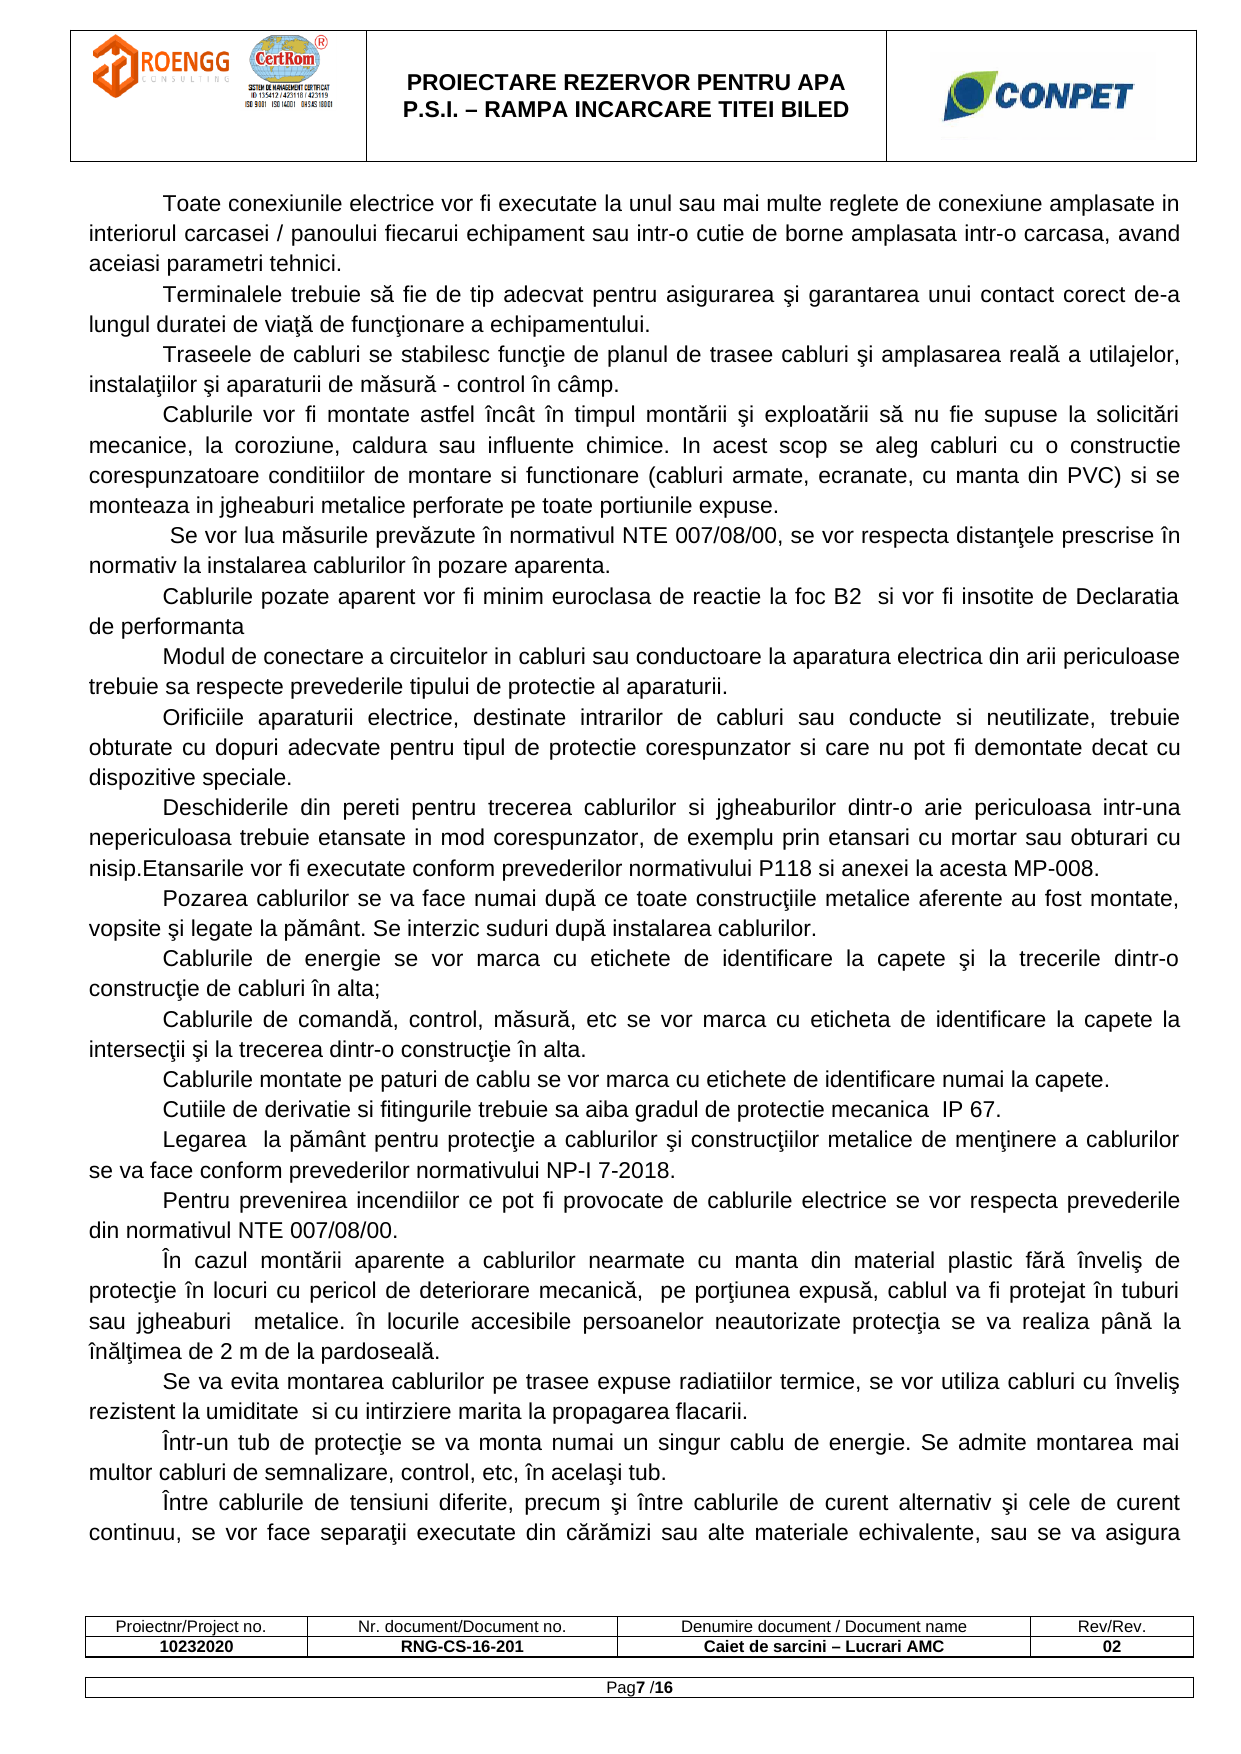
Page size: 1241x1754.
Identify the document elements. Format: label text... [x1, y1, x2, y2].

text Se va evita montarea cablurilor pe trasee expuse radiatiilor termice, se vor utiliza cabluri cu înveliş rezistent la umiditate si cu intirziere marita la propagarea flacarii. [89, 1368, 1181, 1424]
text Într-un tub de protecţie se va monta numai un singur cablu de energie. Se admite montarea mai multor cabluri de semnalizare, control, etc, în acelaşi tub. [89, 1428, 1181, 1485]
text Terminalele trebuie să fie de tip adecvat pentru asigurarea şi garantarea unui contact corect de-a lungul duratei de viaţă de funcţionare a echipamentului. [89, 281, 1181, 337]
text Cablurile pozate aparent vor fi minim euroclasa de reactie la foc B2 si vor fi insotite de Declaratia de performanta [89, 583, 1181, 639]
text Orificiile aparaturii electrice, destinate intrarilor de cabluri sau conducte si neutilizate, trebuie obturate cu dopuri adecvate pentru tipul de protectie corespunzator si care nu pot fi demontate decat cu dispozitive speciale. [89, 703, 1181, 790]
text Cutiile de derivatie si fitingurile trebuie sa aiba gradul de protectie mecanica IP 67. [89, 1096, 1181, 1122]
picture [240, 32, 337, 111]
text Traseele de cabluri se stabilesc funcţie de planul de trasee cabluri şi amplasarea reală a utilajelor, instalaţiilor şi aparaturii de măsură - control în câmp. [89, 341, 1181, 397]
text Pentru prevenirea incendiilor ce pot fi provocate de cablurile electrice se vor respecta prevederile din normativul NTE 007/08/00. [89, 1187, 1181, 1243]
text Cablurile de comandă, control, măsură, etc se vor marca cu eticheta de identificare la capete la intersecţii şi la trecerea dintr-o construcţie în alta. [89, 1006, 1181, 1062]
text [89, 1489, 1181, 1545]
picture [93, 34, 229, 98]
text Cablurile montate pe paturi de cablu se vor marca cu etichete de identificare numai la capete. [89, 1066, 1181, 1092]
text Deschiderile din pereti pentru trecerea cablurilor si jgheaburilor dintr-o arie periculoasa intr-una nepericuloasa trebuie etansate in mod corespunzator, de exemplu prin etansari cu mortar sau obturari cu nisip.Etansarile vor fi executate conform prevederilor normativului P118 si anexei la acesta MP-008. [89, 794, 1181, 881]
text Toate conexiunile electrice vor fi executate la unul sau mai multe reglete de conexiune amplasate in interiorul carcasei / panoului fiecarui echipament sau intr-o cutie de borne amplasata intr-o carcasa, avand aceiasi parametri tehnici. [89, 190, 1181, 277]
text Cablurile vor fi montate astfel încât în timpul montării şi exploatării să nu fie supuse la solicitări mecanice, la coroziune, caldura sau influente chimice. In acest scop se aleg cabluri cu o constructie corespunzatoare conditiilor de montare si functionare (cabluri armate, ecranate, cu manta din PVC) si se monteaza in jgheaburi metalice perforate pe toate portiunile expuse. [89, 401, 1181, 518]
text În cazul montării aparente a cablurilor nearmate cu manta din material plastic fără înveliş de protecţie în locuri cu pericol de deteriorare mecanică, pe porţiunea expusă, cablul va fi protejat în tuburi sau jgheaburi metalice. în locurile accesibile persoanelor neautorizate protecţia se va realiza până la înălţimea de 2 m de la pardoseală. [89, 1247, 1181, 1364]
text Se vor lua măsurile prevăzute în normativul NTE 007/08/00, se vor respecta distanţele prescrise în normativ la instalarea cablurilor în pozare aparenta. [89, 522, 1181, 579]
text Pozarea cablurilor se va face numai după ce toate construcţiile metalice aferente au fost montate, vopsite şi legate la pământ. Se interzic suduri după instalarea cablurilor. [89, 885, 1181, 941]
text Legarea la pământ pentru protecţie a cablurilor şi construcţiilor metalice de menţinere a cablurilor se va face conform prevederilor normativului NP-I 7-2018. [89, 1126, 1181, 1183]
text Modul de conectare a circuitelor in cabluri sau conductoare la aparatura electrica din arii periculoase trebuie sa respecte prevederile tipului de protectie al aparaturii. [89, 643, 1181, 699]
text Cablurile de energie se vor marca cu etichete de identificare la capete şi la trecerile dintr-o construcţie de cabluri în alta; [89, 945, 1181, 1002]
